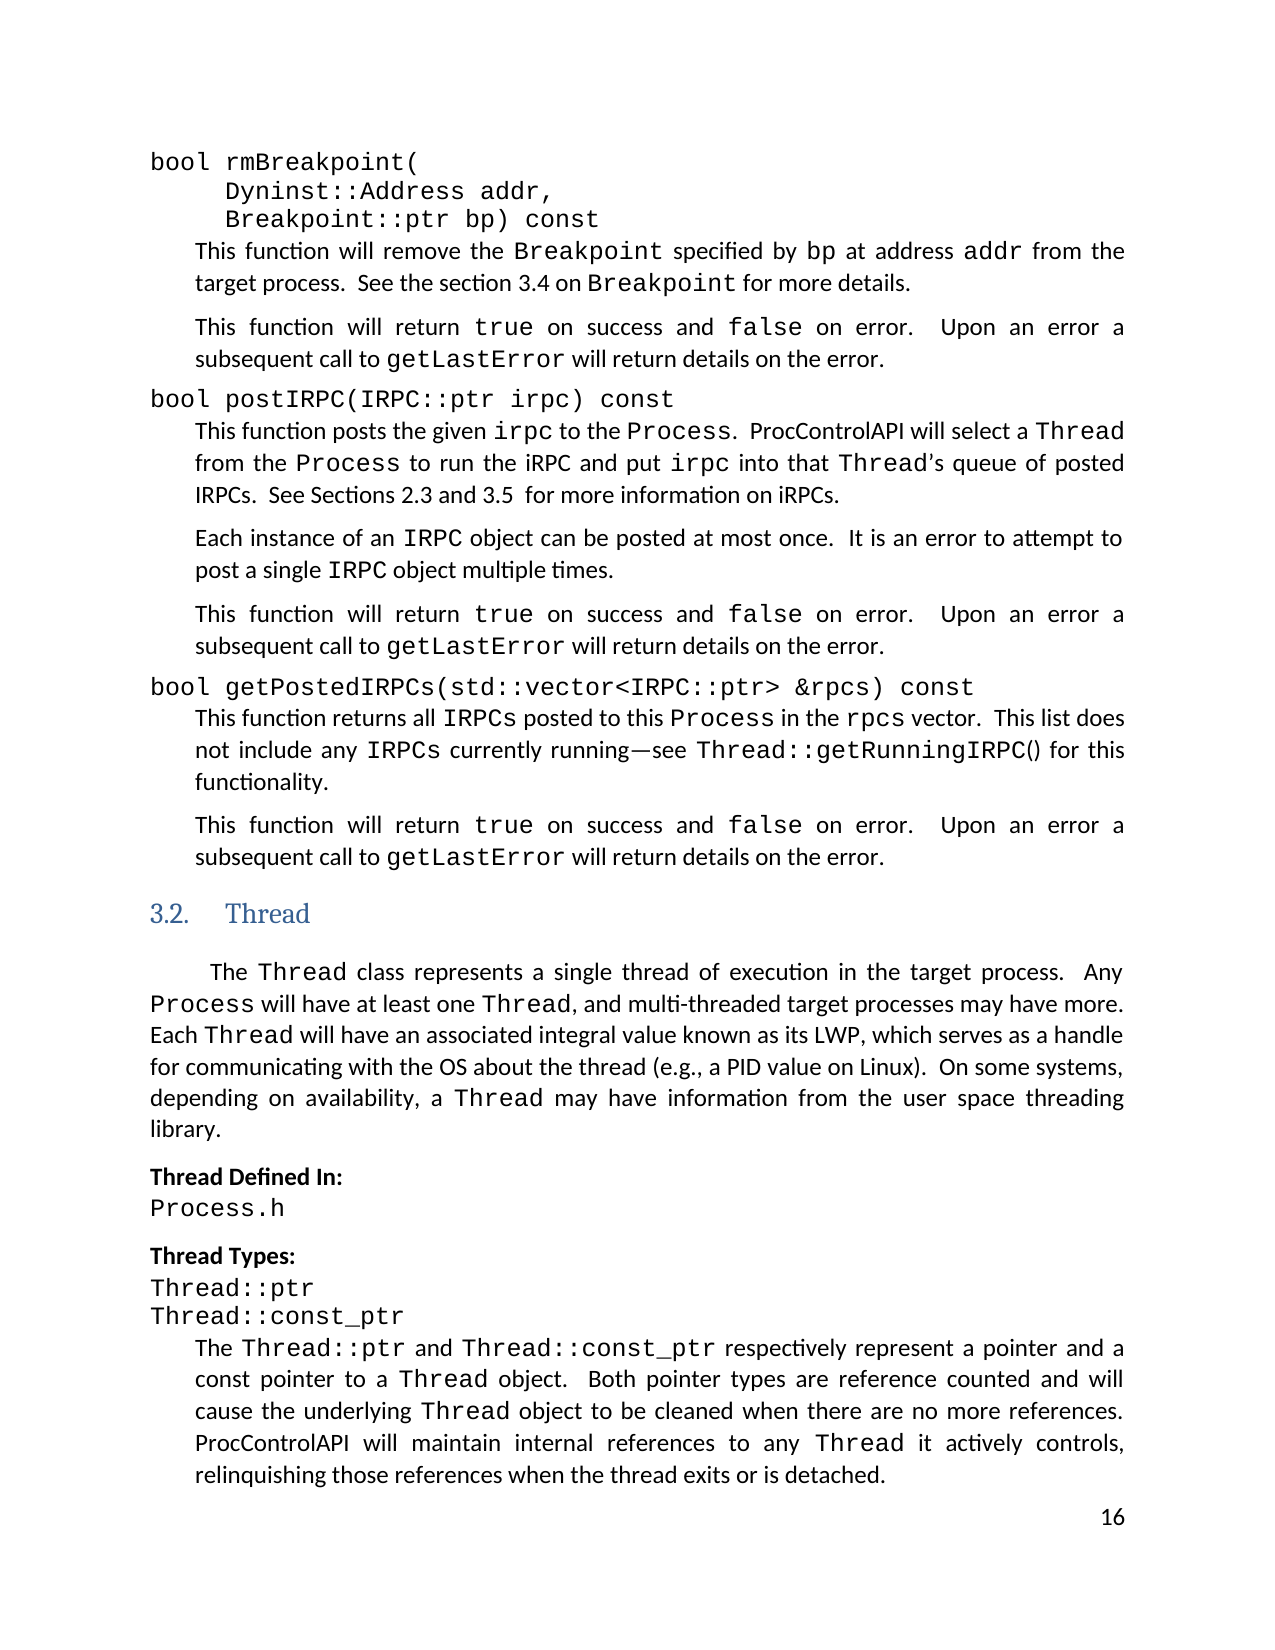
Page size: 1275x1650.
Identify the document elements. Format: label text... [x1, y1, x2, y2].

text Thread::const_ptr [150, 1303, 1125, 1332]
text This function posts the given irpc to the Process. ProcControlAPI will select a Thread from the Process to run the iRPC and put irpc into that Thread’s queue of posted IRPCs. See Sections 2.3 and 3.5 for more information on iRPCs. [195, 415, 1125, 509]
text This function will return true on success and false on error. Upon an error a subsequent call to getLastError will return details on the error. [195, 598, 1125, 662]
text bool rmBreakpoint( [150, 150, 1125, 178]
text Dyninst::Address addr, [150, 178, 1125, 207]
subtitle Thread Defined In: [150, 1161, 1125, 1191]
text This function returns all IRPCs posted to this Process in the rpcs vector. This list does not include any IRPCs currently running—see Thread::getRunningIRPC() for this functionality. [195, 702, 1125, 796]
text The Thread::ptr and Thread::const_ptr respectively represent a pointer and a const pointer to a Thread object. Both pointer types are reference counted and will cause the underlying Thread object to be cleaned when there are no more references. ProcControlAPI will maintain internal references to any Thread it actively controls, relinquishing those references when the thread exits or is detached. [195, 1332, 1125, 1489]
text Process.h [150, 1196, 1125, 1224]
text Thread::ptr [150, 1275, 1125, 1303]
subtitle Thread [150, 897, 1125, 931]
text bool postIRPC(IRPC::ptr irpc) const [150, 387, 1125, 415]
text Breakpoint::ptr bp) const [150, 207, 1125, 235]
text The Thread class represents a single thread of execution in the target process. Any Process will have at least one Thread, and multi-threaded target processes may have more. Each Thread will have an associated integral value known as its LWP, which serves as a handle for communicating with the OS about the thread (e.g., a PID value on Linux). On some systems, depending on availability, a Thread may have information from the user space threading library. [150, 956, 1125, 1144]
text Each instance of an IRPC object can be posted at most once. It is an error to attempt to post a single IRPC object multiple times. [195, 522, 1125, 586]
text This function will return true on success and false on error. Upon an error a subsequent call to getLastError will return details on the error. [195, 311, 1125, 374]
text This function will return true on success and false on error. Upon an error a subsequent call to getLastError will return details on the error. [195, 809, 1125, 872]
subtitle Thread Types: [150, 1241, 1125, 1271]
text bool getPostedIRPCs(std::vector<IRPC::ptr> &rpcs) const [150, 674, 1125, 702]
text This function will remove the Breakpoint specified by bp at address addr from the target process. See the section 3.4 on Breakpoint for more details. [195, 235, 1125, 298]
